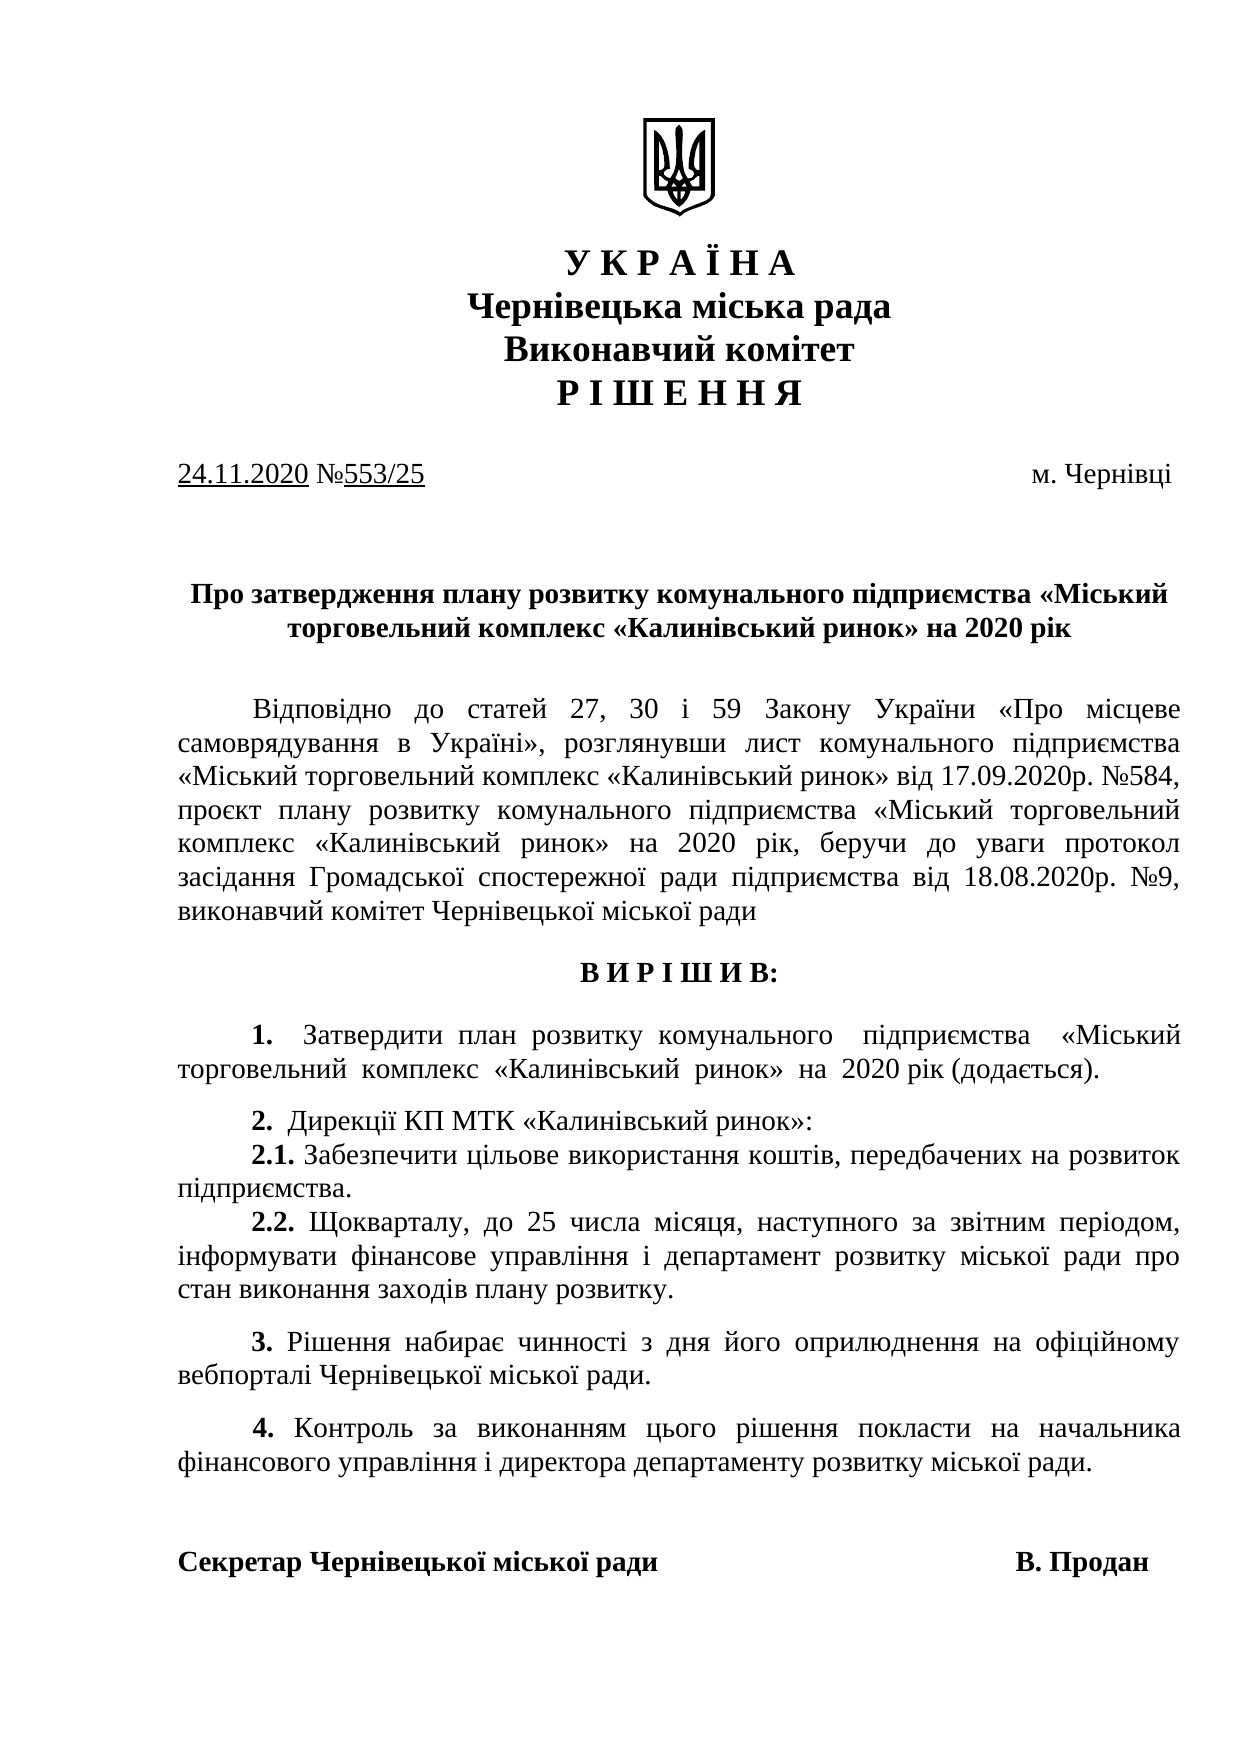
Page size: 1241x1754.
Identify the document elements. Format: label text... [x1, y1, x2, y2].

text Виконавчий комітет [177, 327, 1181, 370]
text Про затвердження плану розвитку комунального підприємства «Міський торговельний комплекс «Калинівський ринок» на 2020 рік [177, 576, 1181, 643]
text Відповідно до статей 27, 30 і 59 Закону України «Про місцеве самоврядування в Україні», розглянувши лист комунального підприємства «Міський торговельний комплекс «Калинівський ринок» від 17.09.2020р. №584, проєкт плану розвитку комунального підприємства «Міський торговельний комплекс «Калинівський ринок» на 2020 рік, беручи до уваги протокол засідання Громадської спостережної ради підприємства від 18.08.2020р. №9, виконавчий комітет Чернівецької міської ради [177, 691, 1181, 926]
text 2. Дирекції КП МТК «Калинівський ринок»: [177, 1103, 1181, 1137]
text У К Р А Ї Н А [177, 241, 1181, 284]
text 2.1. Забезпечити цільове використання коштів, передбачених на розвиток підприємства. [177, 1137, 1181, 1204]
text Чернівецька міська рада [177, 284, 1181, 327]
text В И Р І Ш И В: [177, 955, 1181, 988]
subtitle Р І Ш Е Н Н Я [177, 370, 1181, 413]
text 3. Рішення набирає чинності з дня його оприлюднення на офіційному вебпорталі Чернівецької міської ради. [177, 1324, 1181, 1391]
text 24.11.2020 №553/25 м. Чернівці [177, 456, 1181, 490]
text 1. Затвердити план розвитку комунального підприємства «Міський торговельний комплекс «Калинівський ринок» на 2020 рік (додається). [177, 1017, 1181, 1084]
text Секретар Чернівецької міської ради В. Продан [177, 1544, 1181, 1578]
text 2.2. Щокварталу, до 25 числа місяця, наступного за звітним періодом, інформувати фінансове управління і департамент розвитку міської ради про стан виконання заходів плану розвитку. [177, 1204, 1181, 1305]
text 4. Контроль за виконанням цього рішення покласти на начальника фінансового управління і директора департаменту розвитку міської ради. [177, 1410, 1181, 1477]
